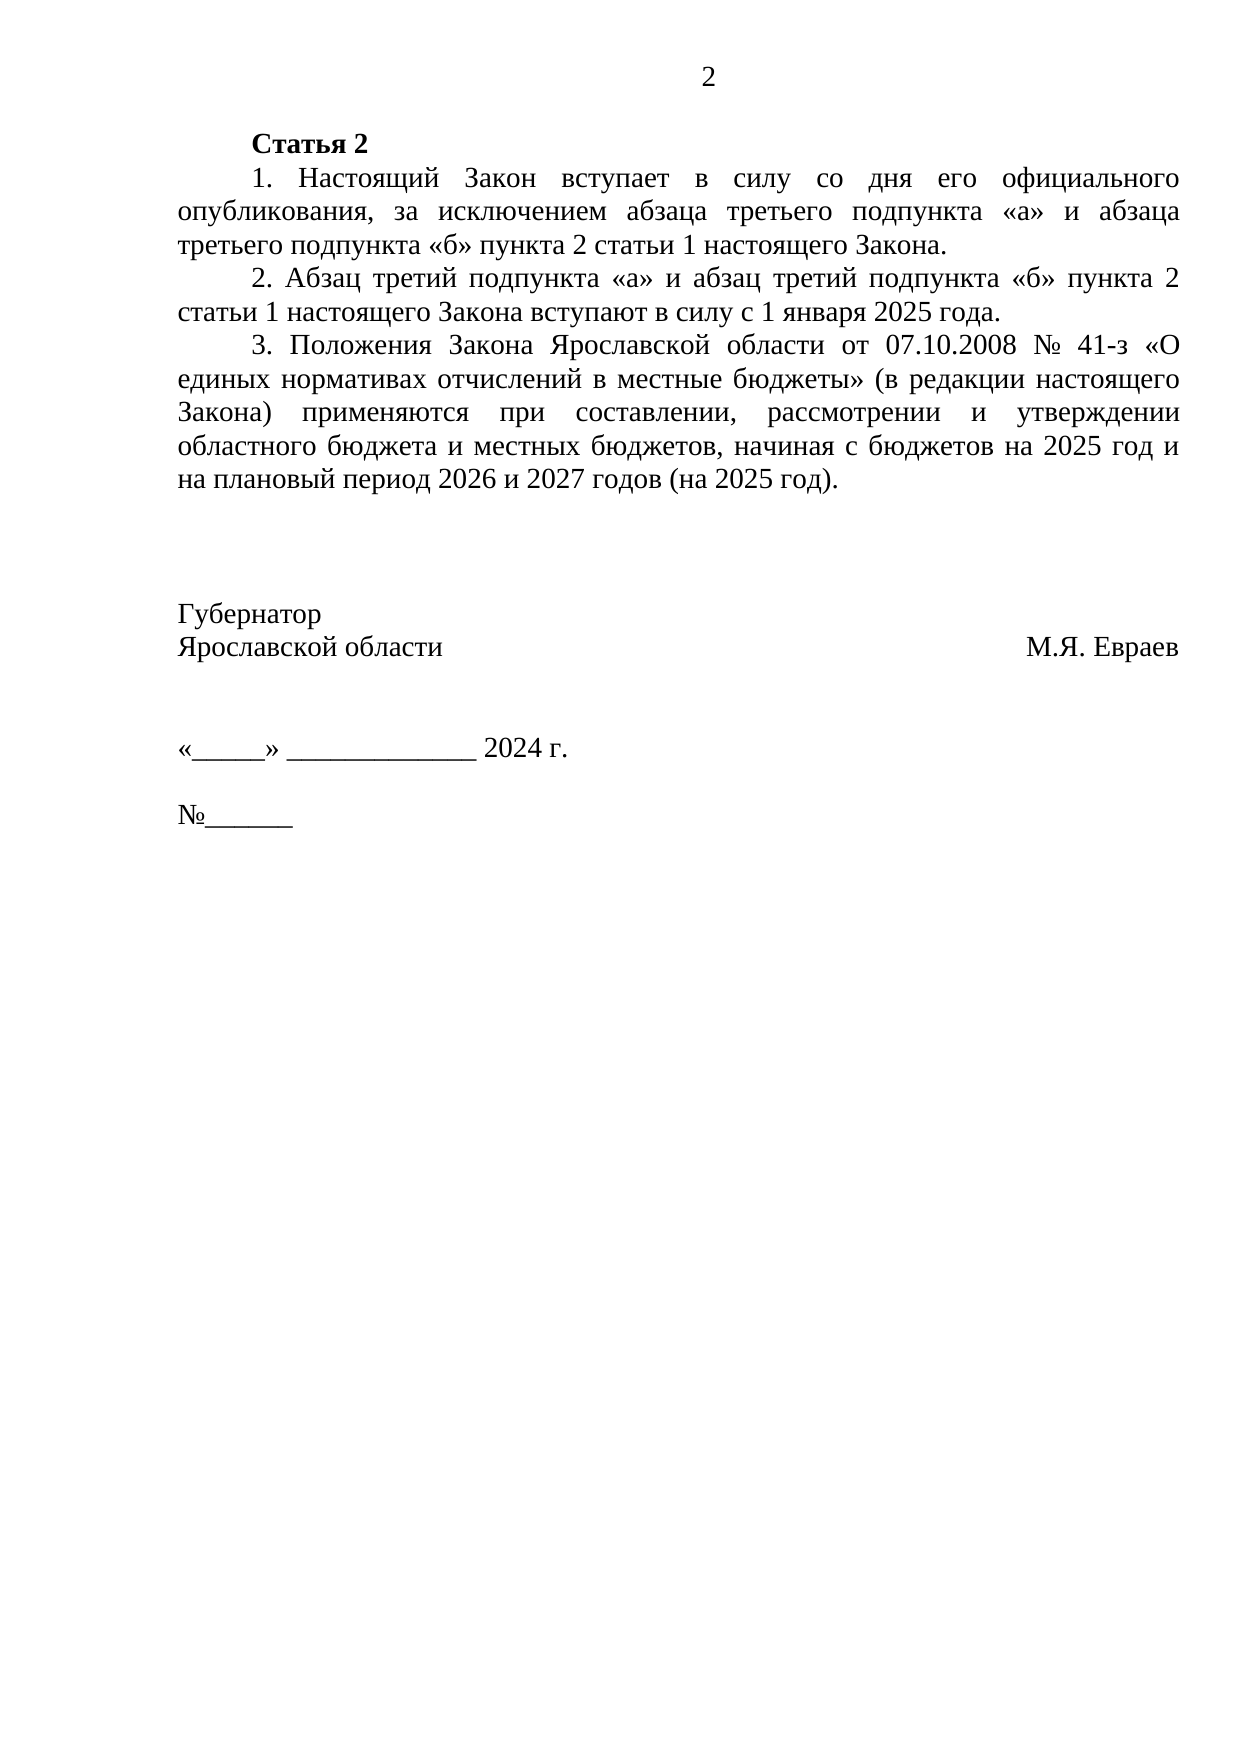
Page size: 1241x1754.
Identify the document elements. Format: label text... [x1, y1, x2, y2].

text 3. Положения Закона Ярославской области от 07.10.2008 № 41-з «О единых нормативах отчислений в местные бюджеты» (в редакции настоящего Закона) применяются при составлении, рассмотрении и утверждении областного бюджета и местных бюджетов, начиная с бюджетов на 2025 год и на плановый период 2026 и 2027 годов (на 2025 год). [177, 327, 1181, 495]
text №______ [177, 797, 1181, 831]
text Ярославской области М.Я. Евраев [177, 629, 1181, 663]
text Губернатор [177, 596, 1181, 629]
text 1. Настоящий Закон вступает в силу со дня его официального опубликования, за исключением абзаца третьего подпункта «а» и абзаца третьего подпункта «б» пункта 2 статьи 1 настоящего Закона. [177, 160, 1181, 260]
text «_____» _____________ 2024 г. [177, 730, 1181, 763]
text Статья 2 [177, 126, 1181, 160]
text 2. Абзац третий подпункта «а» и абзац третий подпункта «б» пункта 2 статьи 1 настоящего Закона вступают в силу с 1 января 2025 года. [177, 260, 1181, 327]
